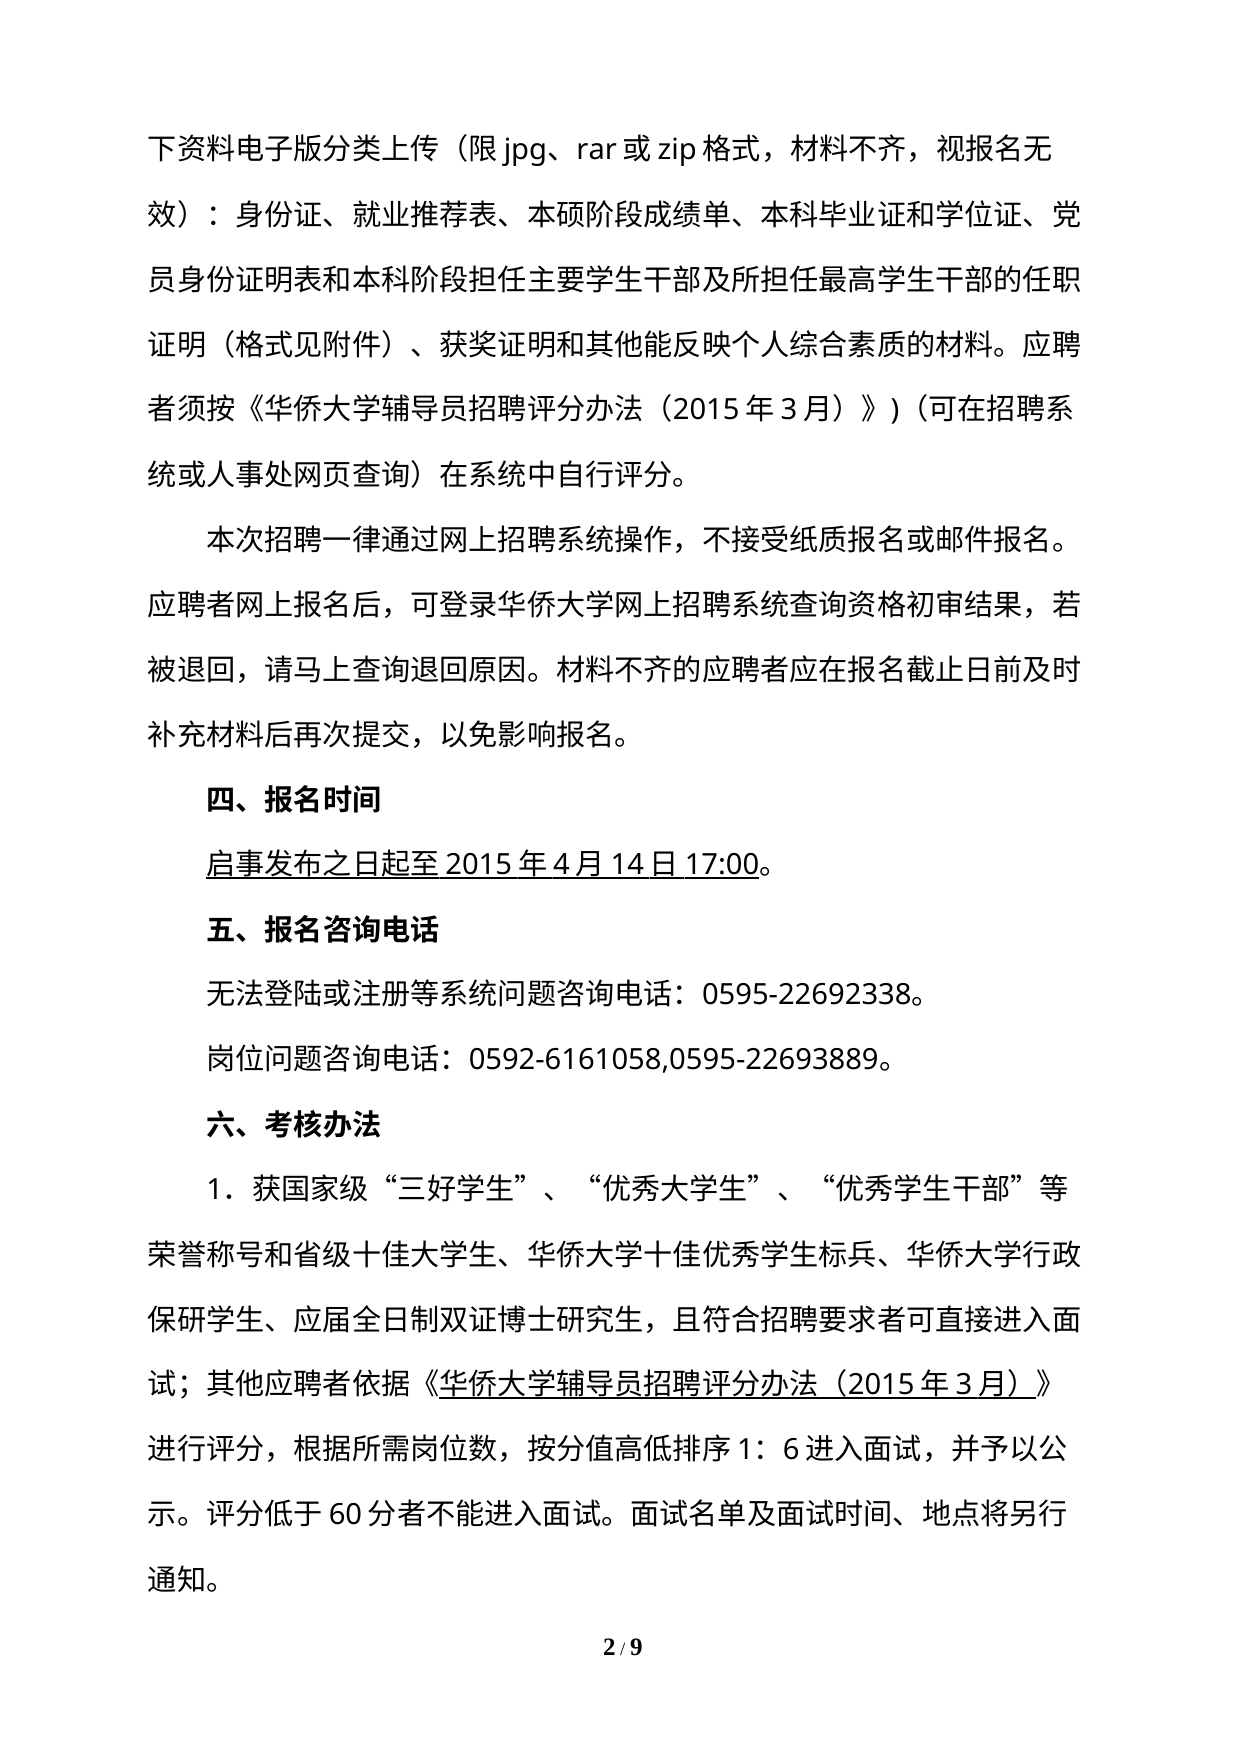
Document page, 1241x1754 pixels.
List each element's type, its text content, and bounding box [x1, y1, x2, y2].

text 1．获国家级“三好学生”、“优秀大学生”、“优秀学生干部”等荣誉称号和省级十佳大学生、华侨大学十佳优秀学生标兵、华侨大学行政保研学生、应届全日制双证博士研究生，且符合招聘要求者可直接进入面试；其他应聘者依据《华侨大学辅导员招聘评分办法（2015年3月）》进行评分，根据所需岗位数，按分值高低排序1：6进入面试，并予以公示。评分低于60分者不能进入面试。面试名单及面试时间、地点将另行通知。 [148, 1155, 1093, 1610]
text 四、报名时间 [148, 765, 1093, 830]
text 岗位问题咨询电话：0592-6161058,0595-22693889。 [148, 1025, 1093, 1090]
text 启事发布之日起至2015年4月14日17:00。 [148, 830, 1093, 895]
text 本次招聘一律通过网上招聘系统操作，不接受纸质报名或邮件报名。应聘者网上报名后，可登录华侨大学网上招聘系统查询资格初审结果，若被退回，请马上查询退回原因。材料不齐的应聘者应在报名截止日前及时补充材料后再次提交，以免影响报名。 [148, 505, 1093, 765]
text 无法登陆或注册等系统问题咨询电话：0595-22692338。 [148, 960, 1093, 1025]
text 六、考核办法 [148, 1090, 1093, 1155]
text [148, 115, 1093, 505]
text 五、报名咨询电话 [148, 895, 1093, 960]
